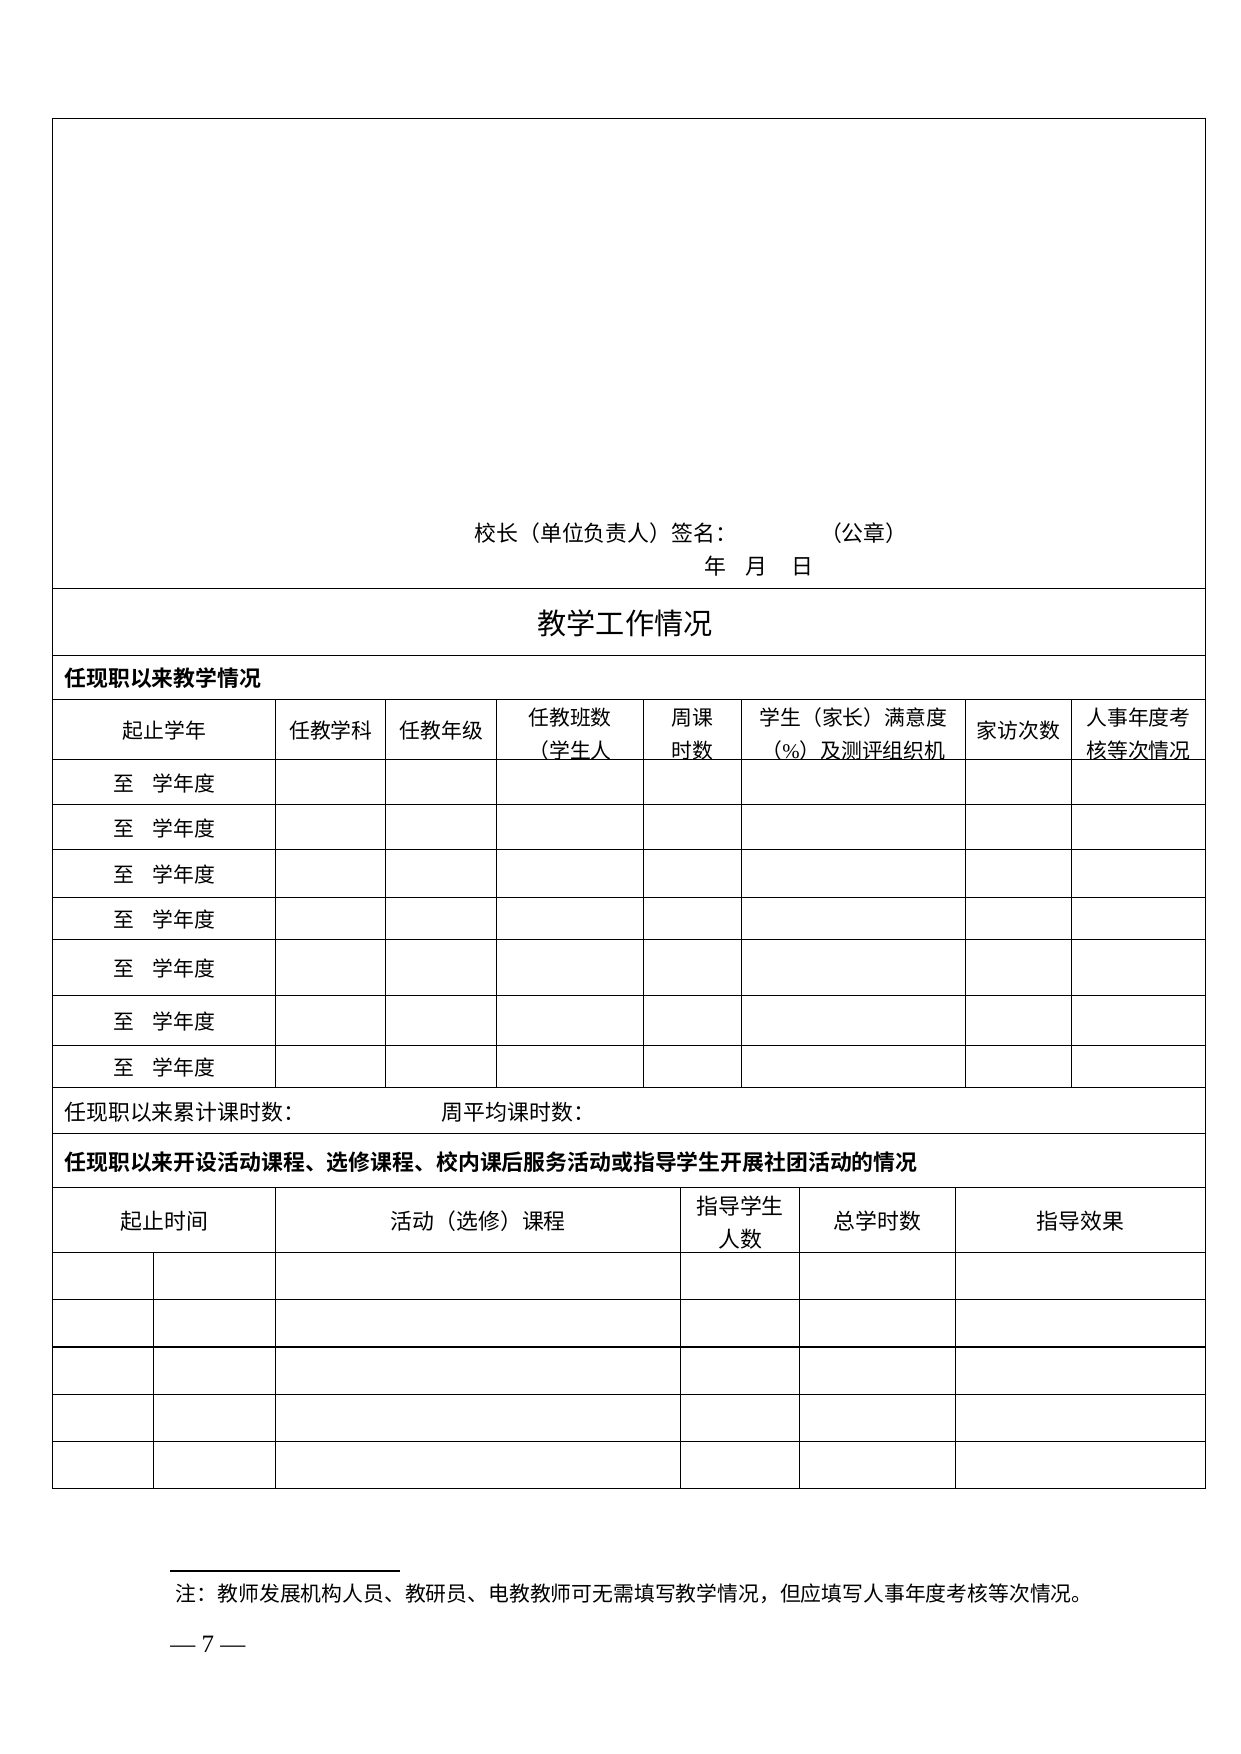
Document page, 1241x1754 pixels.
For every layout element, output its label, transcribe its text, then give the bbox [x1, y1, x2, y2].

table_cell [276, 850, 385, 897]
table_cell [644, 1046, 741, 1087]
table_cell [966, 1046, 1071, 1087]
table_cell [644, 996, 741, 1045]
table_cell [1072, 996, 1205, 1045]
table_cell [956, 1300, 1205, 1346]
table_cell [800, 1395, 955, 1441]
table_cell [742, 898, 965, 939]
table_cell 至 学年度 [53, 805, 275, 849]
table_cell [386, 940, 496, 995]
table_cell [386, 898, 496, 939]
table_cell [386, 996, 496, 1045]
table_cell [644, 850, 741, 897]
table_cell [154, 1348, 275, 1394]
table_cell [800, 1348, 955, 1394]
table_cell [154, 1395, 275, 1441]
table_cell [966, 996, 1071, 1045]
table_cell [386, 850, 496, 897]
table_cell [497, 760, 643, 804]
table_cell [800, 1442, 955, 1488]
table_cell [276, 1395, 680, 1441]
table_cell 任现职以来教学情况 [53, 656, 1205, 699]
table_cell [956, 1348, 1205, 1394]
table_cell [800, 1300, 955, 1346]
table_cell 指导效果 [956, 1188, 1205, 1252]
table_cell [1072, 1046, 1205, 1087]
table_cell [497, 850, 643, 897]
table_cell [966, 850, 1071, 897]
table_cell [966, 760, 1071, 804]
table_cell [956, 1442, 1205, 1488]
table_cell [497, 805, 643, 849]
table_cell [276, 1348, 680, 1394]
table_cell [742, 996, 965, 1045]
table_cell 教学工作情况 [53, 589, 1205, 655]
table_cell [386, 760, 496, 804]
table_cell [681, 1395, 799, 1441]
table_cell [154, 1300, 275, 1346]
table_cell [276, 1300, 680, 1346]
table_cell [276, 805, 385, 849]
table_cell [956, 1395, 1205, 1441]
table_cell 任教班数 （学生人数） [497, 700, 643, 759]
table_cell [966, 805, 1071, 849]
table_cell [53, 1395, 153, 1441]
table_cell 至 学年度 [53, 996, 275, 1045]
table_cell [497, 1046, 643, 1087]
table_cell [276, 898, 385, 939]
table_cell [681, 1442, 799, 1488]
table_cell [53, 1253, 153, 1299]
table_cell 至 学年度 [53, 1046, 275, 1087]
table_cell [497, 940, 643, 995]
table_cell [742, 760, 965, 804]
table_cell 周课 时数 [644, 700, 741, 759]
table_cell 至 学年度 [53, 760, 275, 804]
table_cell [966, 940, 1071, 995]
table_cell 活动（选修）课程 [276, 1188, 680, 1252]
table_cell 起止学年 [53, 700, 275, 759]
table_cell 至 学年度 [53, 940, 275, 995]
table_cell [1072, 805, 1205, 849]
table_cell [154, 1253, 275, 1299]
table_cell [1072, 940, 1205, 995]
table_cell [644, 805, 741, 849]
table_cell [386, 805, 496, 849]
table_cell [956, 1253, 1205, 1299]
table_cell [276, 996, 385, 1045]
table_cell [966, 898, 1071, 939]
table_cell [53, 1300, 153, 1346]
table_cell [742, 805, 965, 849]
table_cell [681, 1300, 799, 1346]
table_cell [386, 1046, 496, 1087]
table_cell [53, 1442, 153, 1488]
table_cell [644, 898, 741, 939]
table_cell 任教年级 [386, 700, 496, 759]
table_cell [1072, 850, 1205, 897]
table_cell 任教学科 [276, 700, 385, 759]
table_cell [742, 850, 965, 897]
table_cell [276, 940, 385, 995]
table_cell 任现职以来开设活动课程、选修课程、校内课后服务活动或指导学生开展社团活动的情况 [53, 1134, 1205, 1187]
table_cell [497, 996, 643, 1045]
table_cell [800, 1253, 955, 1299]
table_cell [681, 1253, 799, 1299]
table_cell [1072, 760, 1205, 804]
table_cell [154, 1442, 275, 1488]
table_cell 指导学生人数 [681, 1188, 799, 1252]
table_cell [276, 1046, 385, 1087]
table_cell [53, 1348, 153, 1394]
table_cell [276, 1442, 680, 1488]
table_cell 至 学年度 [53, 898, 275, 939]
table_cell 校长（单位负责人）签名： （公章） 年 月 日 [53, 119, 1205, 588]
table_cell [1072, 898, 1205, 939]
table_cell 家访次数 [966, 700, 1071, 759]
table_cell [276, 760, 385, 804]
table_cell [276, 1253, 680, 1299]
table_cell 人事年度考核等次情况 [1072, 700, 1205, 759]
table_cell 学生（家长）满意度（%）及测评组织机构 [742, 700, 965, 759]
table_cell 起止时间 [53, 1188, 275, 1252]
table_cell [742, 1046, 965, 1087]
table_cell 总学时数 [800, 1188, 955, 1252]
table_cell [644, 760, 741, 804]
table_cell [644, 940, 741, 995]
table_cell [497, 898, 643, 939]
table_cell 至 学年度 [53, 850, 275, 897]
table_cell [742, 940, 965, 995]
table_cell 任现职以来累计课时数： 周平均课时数： [53, 1088, 1205, 1133]
table_cell [681, 1348, 799, 1394]
